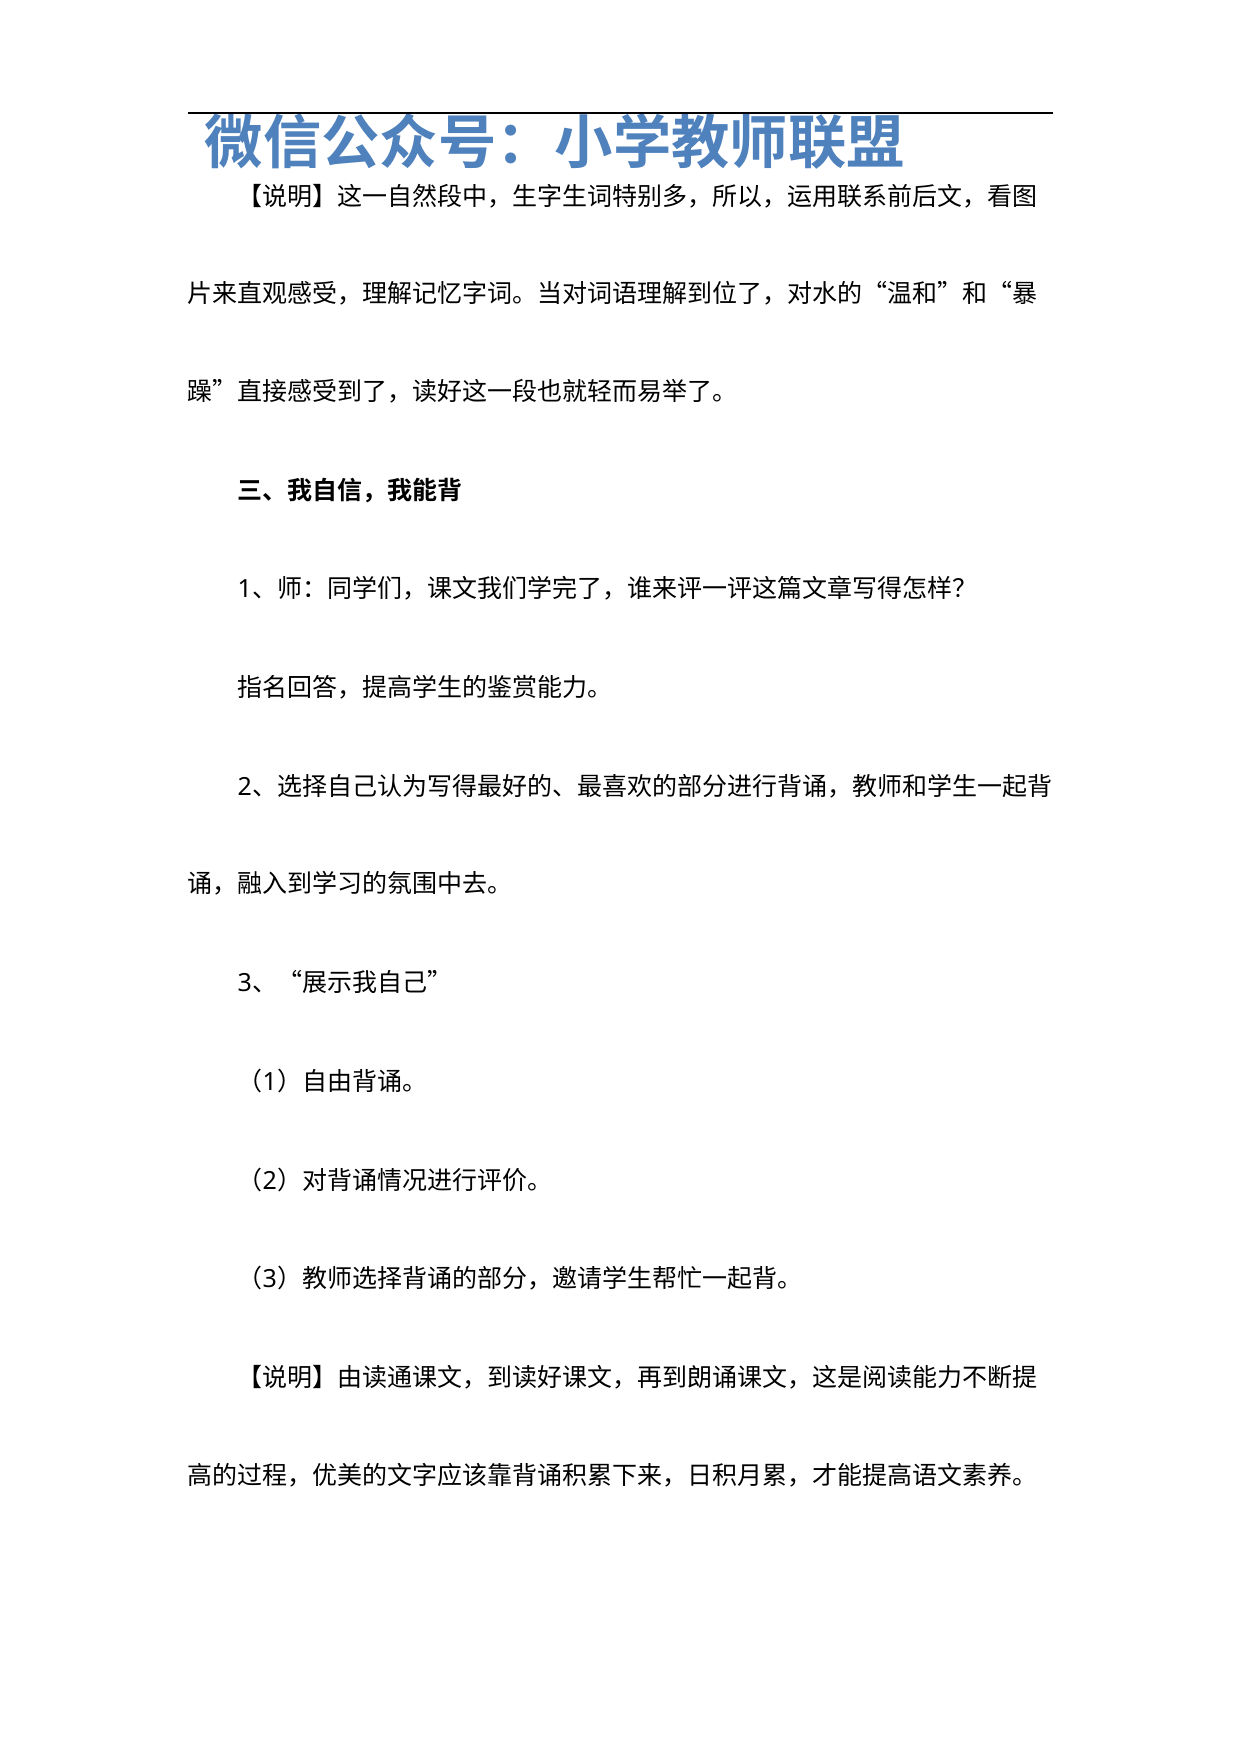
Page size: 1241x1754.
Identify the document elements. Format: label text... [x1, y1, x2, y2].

text 【说明】这一自然段中，生字生词特别多，所以，运用联系前后文，看图片来直观感受，理解记忆字词。当对词语理解到位了，对水的“温和”和“暴躁”直接感受到了，读好这一段也就轻而易举了。 [187, 162, 1053, 422]
text （2）对背诵情况进行评价。 [187, 1146, 1053, 1211]
text （3）教师选择背诵的部分，邀请学生帮忙一起背。 [187, 1244, 1053, 1309]
text 指名回答，提高学生的鉴赏能力。 [187, 653, 1053, 718]
text 三、我自信，我能背 [187, 456, 1053, 521]
text （1）自由背诵。 [187, 1047, 1053, 1112]
text 3、“展示我自己” [187, 948, 1053, 1013]
text 2、选择自己认为写得最好的、最喜欢的部分进行背诵，教师和学生一起背诵，融入到学习的氛围中去。 [187, 752, 1053, 914]
text 【说明】由读通课文，到读好课文，再到朗诵课文，这是阅读能力不断提高的过程，优美的文字应该靠背诵积累下来，日积月累，才能提高语文素养。 [187, 1343, 1053, 1506]
text 1、师：同学们，课文我们学完了，谁来评一评这篇文章写得怎样？ [187, 554, 1053, 619]
